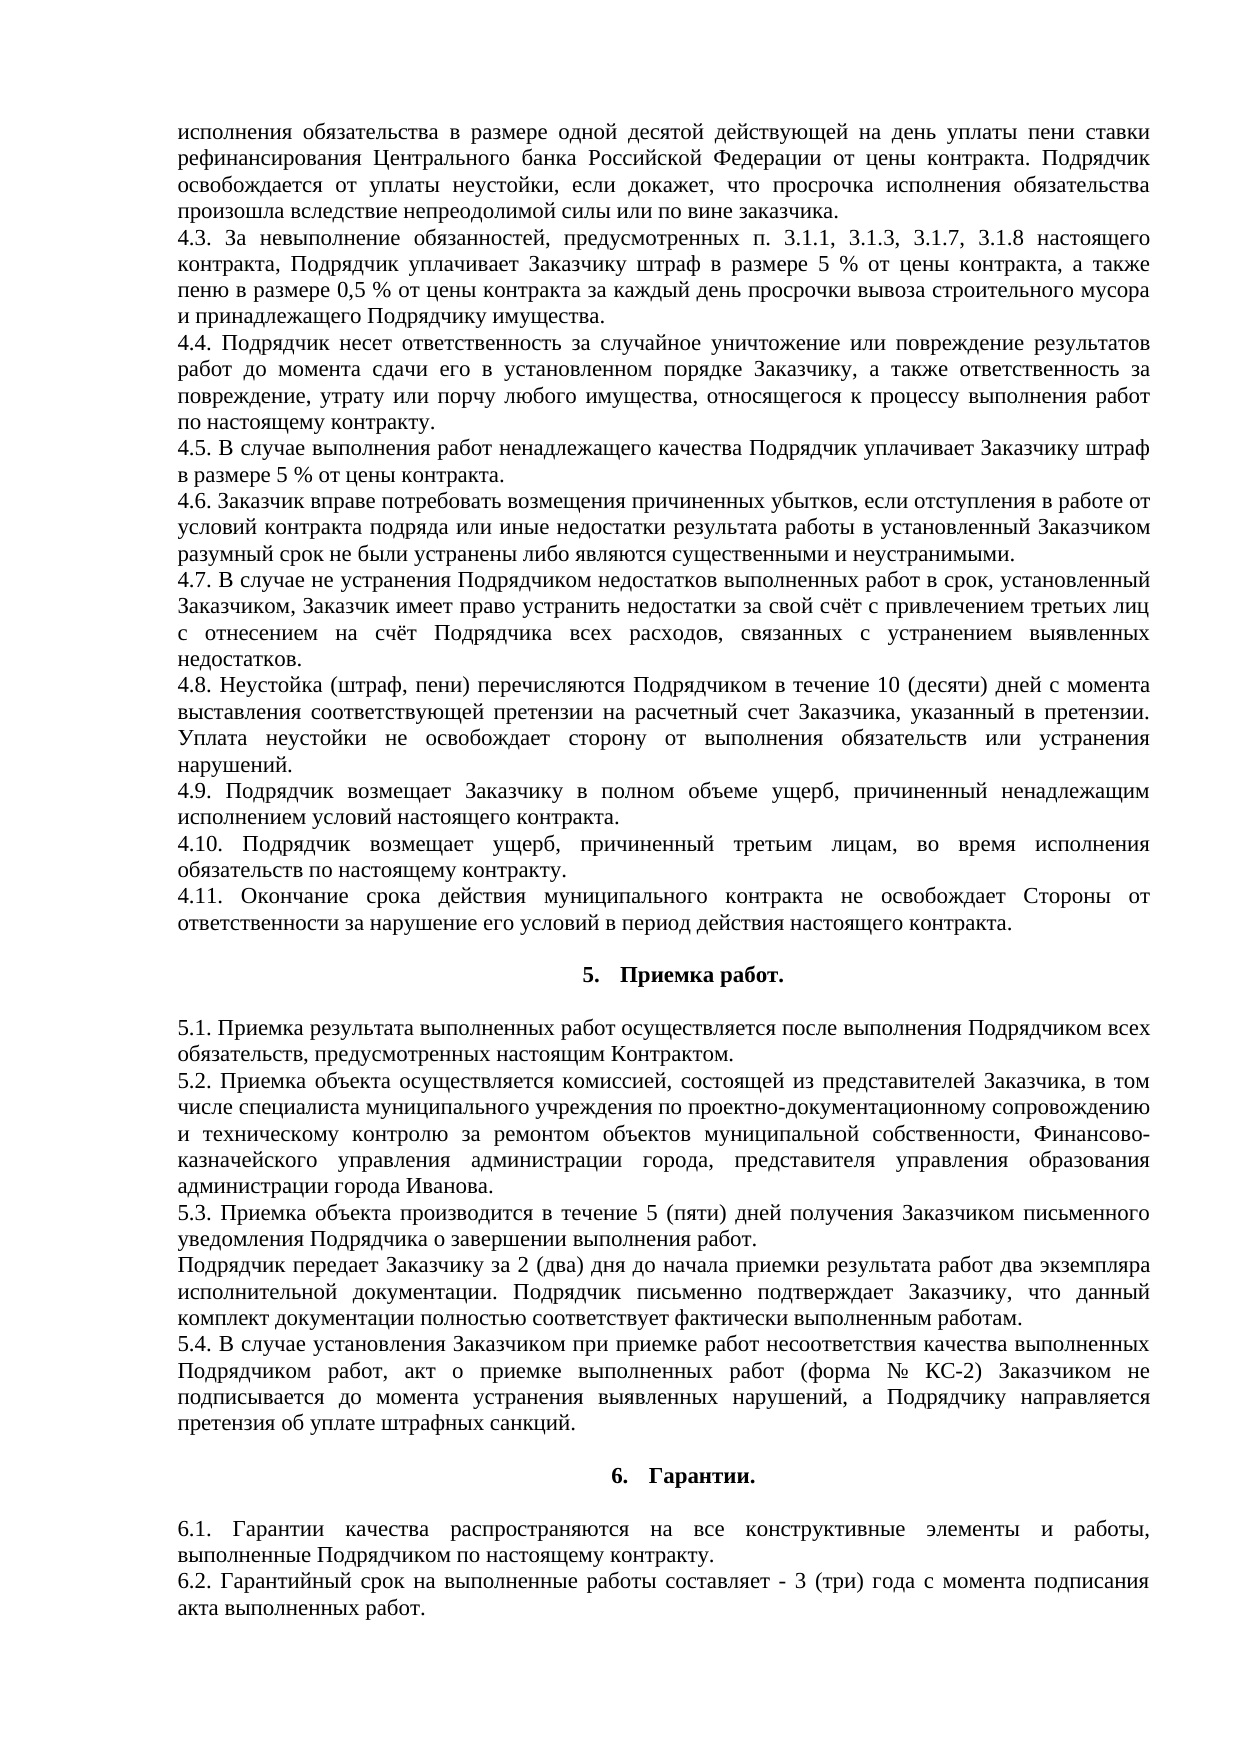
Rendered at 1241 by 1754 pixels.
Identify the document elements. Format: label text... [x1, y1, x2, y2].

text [177, 118, 1152, 223]
text 4.6. Заказчик вправе потребовать возмещения причиненных убытков, если отступления в работе от условий контракта подряда или иные недостатки результата работы в установленный Заказчиком разумный срок не были устранены либо являются существенными и неустранимыми. [177, 487, 1152, 566]
list Гарантии. [215, 1462, 1152, 1488]
text 5.1. Приемка результата выполненных работ осуществляется после выполнения Подрядчиком всех обязательств, предусмотренных настоящим Контрактом. [177, 1014, 1152, 1067]
text 4.9. Подрядчик возмещает Заказчику в полном объеме ущерб, причиненный ненадлежащим исполнением условий настоящего контракта. [177, 777, 1152, 830]
text 4.5. В случае выполнения работ ненадлежащего качества Подрядчик уплачивает Заказчику штраф в размере 5 % от цены контракта. [177, 434, 1152, 487]
text 5.2. Приемка объекта осуществляется комиссией, состоящей из представителей Заказчика, в том числе специалиста муниципального учреждения по проектно-документационному сопровождению и техническому контролю за ремонтом объектов муниципальной собственности, Финансово-казначейского управления администрации города, представителя управления образования администрации города Иванова. [177, 1067, 1152, 1199]
text 4.7. В случае не устранения Подрядчиком недостатков выполненных работ в срок, установленный Заказчиком, Заказчик имеет право устранить недостатки за свой счёт с привлечением третьих лиц с отнесением на счёт Подрядчика всех расходов, связанных с устранением выявленных недостатков. [177, 566, 1152, 672]
text 5.4. В случае установления Заказчиком при приемке работ несоответствия качества выполненных Подрядчиком работ, акт о приемке выполненных работ (форма № КС-2) Заказчиком не подписывается до момента устранения выявленных нарушений, а Подрядчику направляется претензия об уплате штрафных санкций. [177, 1330, 1152, 1436]
list Приемка работ. [215, 961, 1152, 988]
text 4.4. Подрядчик несет ответственность за случайное уничтожение или повреждение результатов работ до момента сдачи его в установленном порядке Заказчику, а также ответственность за повреждение, утрату или порчу любого имущества, относящегося к процессу выполнения работ по настоящему контракту. [177, 329, 1152, 434]
text 4.11. Окончание срока действия муниципального контракта не освобождает Стороны от ответственности за нарушение его условий в период действия настоящего контракта. [177, 882, 1152, 935]
text Подрядчик передает Заказчику за 2 (два) дня до начала приемки результата работ два экземпляра исполнительной документации. Подрядчик письменно подтверждает Заказчику, что данный комплект документации полностью соответствует фактически выполненным работам. [177, 1251, 1152, 1330]
text 4.8. Неустойка (штраф, пени) перечисляются Подрядчиком в течение 10 (десяти) дней с момента выставления соответствующей претензии на расчетный счет Заказчика, указанный в претензии. Уплата неустойки не освобождает сторону от выполнения обязательств или устранения нарушений. [177, 672, 1152, 777]
text 4.3. За невыполнение обязанностей, предусмотренных п. 3.1.1, 3.1.3, 3.1.7, 3.1.8 настоящего контракта, Подрядчик уплачивает Заказчику штраф в размере 5 % от цены контракта, а также пеню в размере 0,5 % от цены контракта за каждый день просрочки вывоза строительного мусора и принадлежащего Подрядчику имущества. [177, 223, 1152, 329]
text 5.3. Приемка объекта производится в течение 5 (пяти) дней получения Заказчиком письменного уведомления Подрядчика о завершении выполнения работ. [177, 1199, 1152, 1251]
text 4.10. Подрядчик возмещает ущерб, причиненный третьим лицам, во время исполнения обязательств по настоящему контракту. [177, 830, 1152, 882]
text 6.2. Гарантийный срок на выполненные работы составляет - 3 (три) года с момента подписания акта выполненных работ. [177, 1568, 1152, 1620]
text 6.1. Гарантии качества распространяются на все конструктивные элементы и работы, выполненные Подрядчиком по настоящему контракту. [177, 1515, 1152, 1568]
